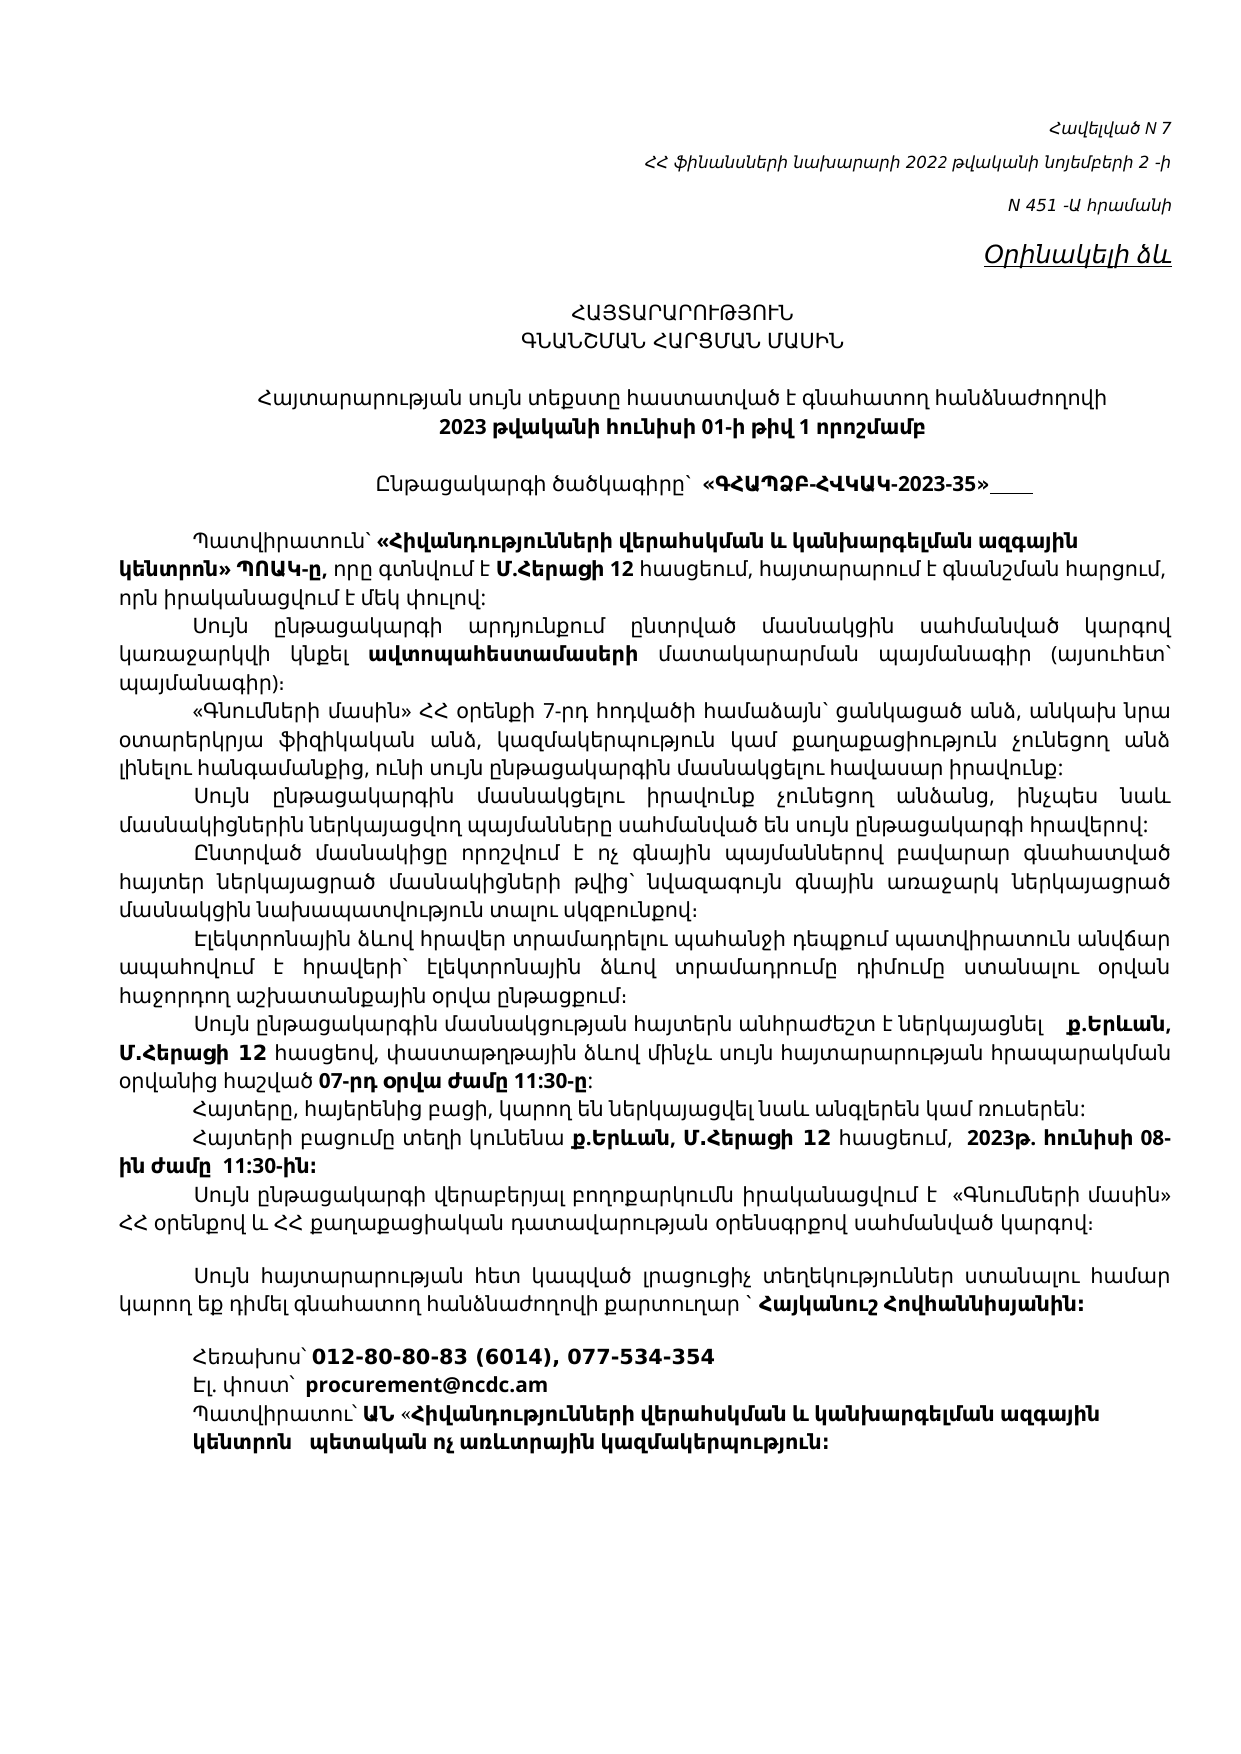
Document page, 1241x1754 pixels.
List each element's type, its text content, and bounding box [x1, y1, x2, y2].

text Սույն ընթացակարգի արդյունքում ընտրված մասնակցին սահմանված կարգով կառաջարկվի կնքել ավտոպահեստամասերի մատակարարման պայմանագիր (այսուհետ` պայմանագիր)։ [118, 611, 1171, 696]
text Սույն ընթացակարգին մասնակցության հայտերն անհրաժեշտ է ներկայացնել ք.Երևան, Մ.Հերացի 12 հասցեով, փաստաթղթային ձևով մինչև սույն հայտարարության հրապարակման օրվանից հաշված 07-րդ օրվա ժամը 11:30-ը: [118, 1009, 1171, 1094]
text ԳՆԱՆՇՄԱՆ ՀԱՐՑՄԱՆ ՄԱՍԻՆ [118, 327, 1171, 355]
text Պատվիրատուն` «Հիվանդությունների վերահսկման և կանխարգելման ազգային կենտրոն» ՊՈԱԿ-ը, որը գտնվում է Մ.Հերացի 12 հասցեում, հայտարարում է գնանշման հարցում, որն իրականացվում է մեկ փուլով: [118, 526, 1171, 611]
text ՀԱՅՏԱՐԱՐՈՒԹՅՈՒՆ [118, 298, 1171, 327]
text «Գնումների մասին» ՀՀ օրենքի 7-րդ հոդվածի համաձայն` ցանկացած անձ, անկախ նրա օտարերկրյա ֆիզիկական անձ, կազմակերպություն կամ քաղաքացիություն չունեցող անձ լինելու հանգամանքից, ունի սույն ընթացակարգին մասնակցելու հավասար իրավունք: [118, 696, 1171, 782]
text Հայտարարության սույն տեքստը հաստատված է գնահատող հանձնաժողովի [118, 383, 1171, 412]
text Հեռախոս՝ 012-80-80-83 (6014), 077-534-354 [192, 1342, 1171, 1371]
text ՀՀ ֆինանսների նախարարի 2022 թվականի նոյեմբերի 2 -ի [118, 150, 1171, 173]
text Էլ. փոստ՝ procurement@ncdc.am [192, 1371, 1171, 1399]
text Հայտերի բացումը տեղի կունենա ք.Երևան, Մ.Հերացի 12 հասցեում, 2023թ. հունիսի 08-ին ժամը 11:30-ին։ [118, 1123, 1171, 1180]
text Ընտրված մասնակիցը որոշվում է ոչ գնային պայմաններով բավարար գնահատված հայտեր ներկայացրած մասնակիցների թվից` նվազագույն գնային առաջարկ ներկայացրած մասնակցին նախապատվություն տալու սկզբունքով։ [118, 838, 1171, 924]
text Սույն հայտարարության հետ կապված լրացուցիչ տեղեկություններ ստանալու համար կարող եք դիմել գնահատող հանձնաժողովի քարտուղար ` Հայկանուշ Հովհաննիսյանին: [118, 1261, 1171, 1318]
text Էլեկտրոնային ձևով հրավեր տրամադրելու պահանջի դեպքում պատվիրատուն անվճար ապահովում է հրավերի` էլեկտրոնային ձևով տրամադրումը դիմումը ստանալու օրվան հաջորդող աշխատանքային օրվա ընթացքում։ [118, 924, 1171, 1009]
text Օրինակելի ձև [118, 241, 1172, 270]
text Հայտերը, հայերենից բացի, կարող են ներկայացվել նաև անգլերեն կամ ռուսերեն: [118, 1094, 1171, 1123]
text Սույն ընթացակարգին մասնակցելու իրավունք չունեցող անձանց, ինչպես նաև մասնակիցներին ներկայացվող պայմանները սահմանված են սույն ընթացակարգի հրավերով: [118, 782, 1171, 838]
text N 451 -Ա հրամանի [118, 196, 1172, 215]
text Սույն ընթացակարգի վերաբերյալ բողոքարկումն իրականացվում է «Գնումների մասին» ՀՀ օրենքով և ՀՀ քաղաքացիական դատավարության օրենսգրքով սահմանված կարգով։ [118, 1180, 1171, 1237]
text Ընթացակարգի ծածկագիրը` «ԳՀԱՊՁԲ-ՀՎԿԱԿ-2023-35» [118, 469, 1171, 497]
text 2023 թվականի հունիսի 01-ի թիվ 1 որոշմամբ [118, 412, 1171, 440]
text Պատվիրատու՝ ԱՆ Հիվանդությունների վերահսկման և կանխարգելման ազգային կենտրոն պետական ոչ առևտրային կազմակերպություն։ [192, 1399, 1171, 1456]
text Հավելված N 7 [118, 116, 1171, 139]
